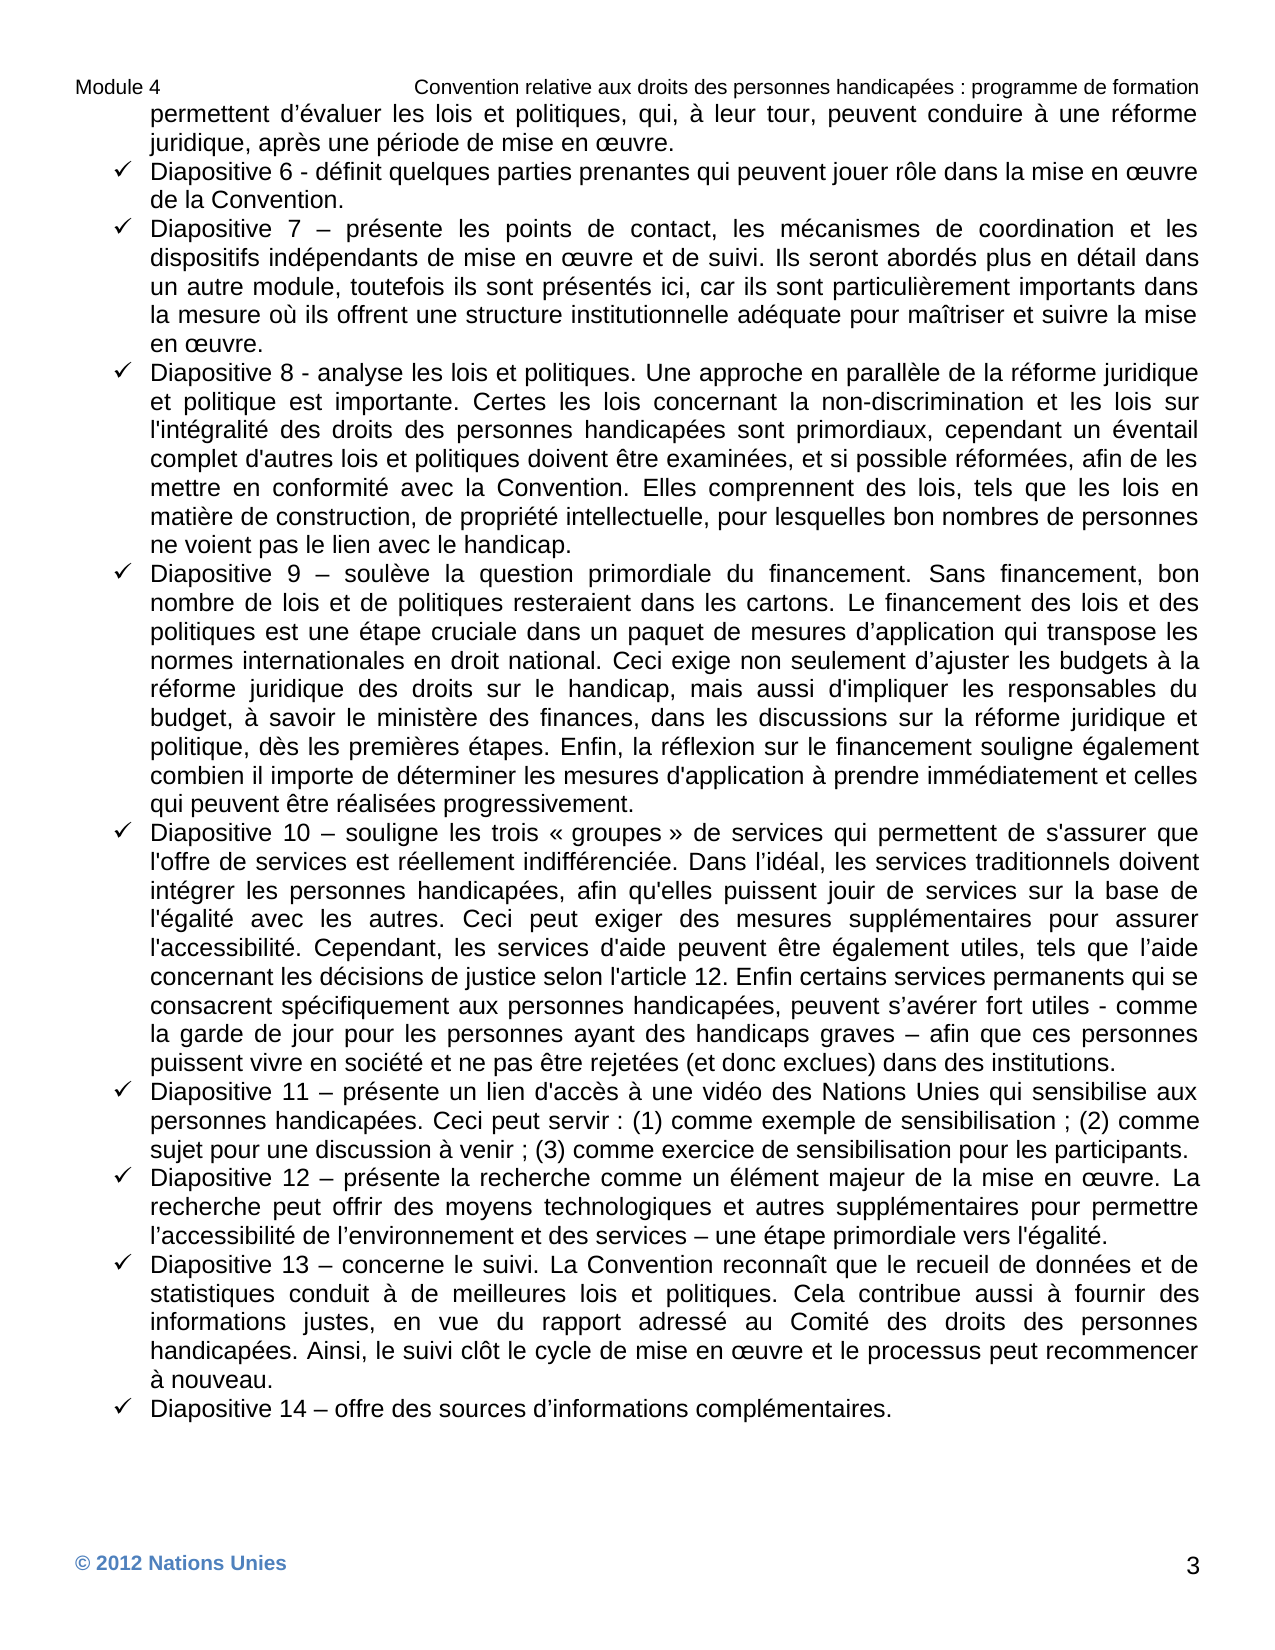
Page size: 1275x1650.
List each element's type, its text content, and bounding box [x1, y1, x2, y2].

list Diapositive 11 – présente un lien d'accès à une vidéo des Nations Unies qui sensibilise aux personnes handicapées. Ceci peut servir : (1) comme exemple de sensibilisation ; (2) comme sujet pour une discussion à venir ; (3) comme exercice de sensibilisation pour les participants. [112, 1077, 1200, 1163]
list Diapositive 12 – présente la recherche comme un élément majeur de la mise en œuvre. La recherche peut offrir des moyens technologiques et autres supplémentaires pour permettre l’accessibilité de l’environnement et des services – une étape primordiale vers l'égalité. [112, 1163, 1200, 1250]
list Diapositive 7 – présente les points de contact, les mécanismes de coordination et les dispositifs indépendants de mise en œuvre et de suivi. Ils seront abordés plus en détail dans un autre module, toutefois ils sont présentés ici, car ils sont particulièrement importants dans la mesure où ils offrent une structure institutionnelle adéquate pour maîtriser et suivre la mise en œuvre. [112, 214, 1200, 358]
list Diapositive 8 - analyse les lois et politiques. Une approche en parallèle de la réforme juridique et politique est importante. Certes les lois concernant la non-discrimination et les lois sur l'intégralité des droits des personnes handicapées sont primordiaux, cependant un éventail complet d'autres lois et politiques doivent être examinées, et si possible réformées, afin de les mettre en conformité avec la Convention. Elles comprennent des lois, tels que les lois en matière de construction, de propriété intellectuelle, pour lesquelles bon nombres de personnes ne voient pas le lien avec le handicap. [112, 358, 1200, 559]
list Diapositive 13 – concerne le suivi. La Convention reconnaît que le recueil de données et de statistiques conduit à de meilleures lois et politiques. Cela contribue aussi à fournir des informations justes, en vue du rapport adressé au Comité des droits des personnes handicapées. Ainsi, le suivi clôt le cycle de mise en œuvre et le processus peut recommencer à nouveau. [112, 1250, 1200, 1393]
list Diapositive 9 – soulève la question primordiale du financement. Sans financement, bon nombre de lois et de politiques resteraient dans les cartons. Le financement des lois et des politiques est une étape cruciale dans un paquet de mesures d’application qui transpose les normes internationales en droit national. Ceci exige non seulement d’ajuster les budgets à la réforme juridique des droits sur le handicap, mais aussi d'impliquer les responsables du budget, à savoir le ministère des finances, dans les discussions sur la réforme juridique et politique, dès les premières étapes. Enfin, la réflexion sur le financement souligne également combien il importe de déterminer les mesures d'application à prendre immédiatement et celles qui peuvent être réalisées progressivement. [112, 559, 1200, 818]
list Diapositive 14 – offre des sources d’informations complémentaires. [112, 1393, 1200, 1422]
list Diapositive 10 – souligne les trois « groupes » de services qui permettent de s'assurer que l'offre de services est réellement indifférenciée. Dans l’idéal, les services traditionnels doivent intégrer les personnes handicapées, afin qu'elles puissent jouir de services sur la base de l'égalité avec les autres. Ceci peut exiger des mesures supplémentaires pour assurer l'accessibilité. Cependant, les services d'aide peuvent être également utiles, tels que l’aide concernant les décisions de justice selon l'article 12. Enfin certains services permanents qui se consacrent spécifiquement aux personnes handicapées, peuvent s’avérer fort utiles - comme la garde de jour pour les personnes ayant des handicaps graves – afin que ces personnes puissent vivre en société et ne pas être rejetées (et donc exclues) dans des institutions. [112, 818, 1200, 1077]
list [112, 99, 1200, 156]
list Diapositive 6 - définit quelques parties prenantes qui peuvent jouer rôle dans la mise en œuvre de la Convention. [112, 156, 1200, 214]
